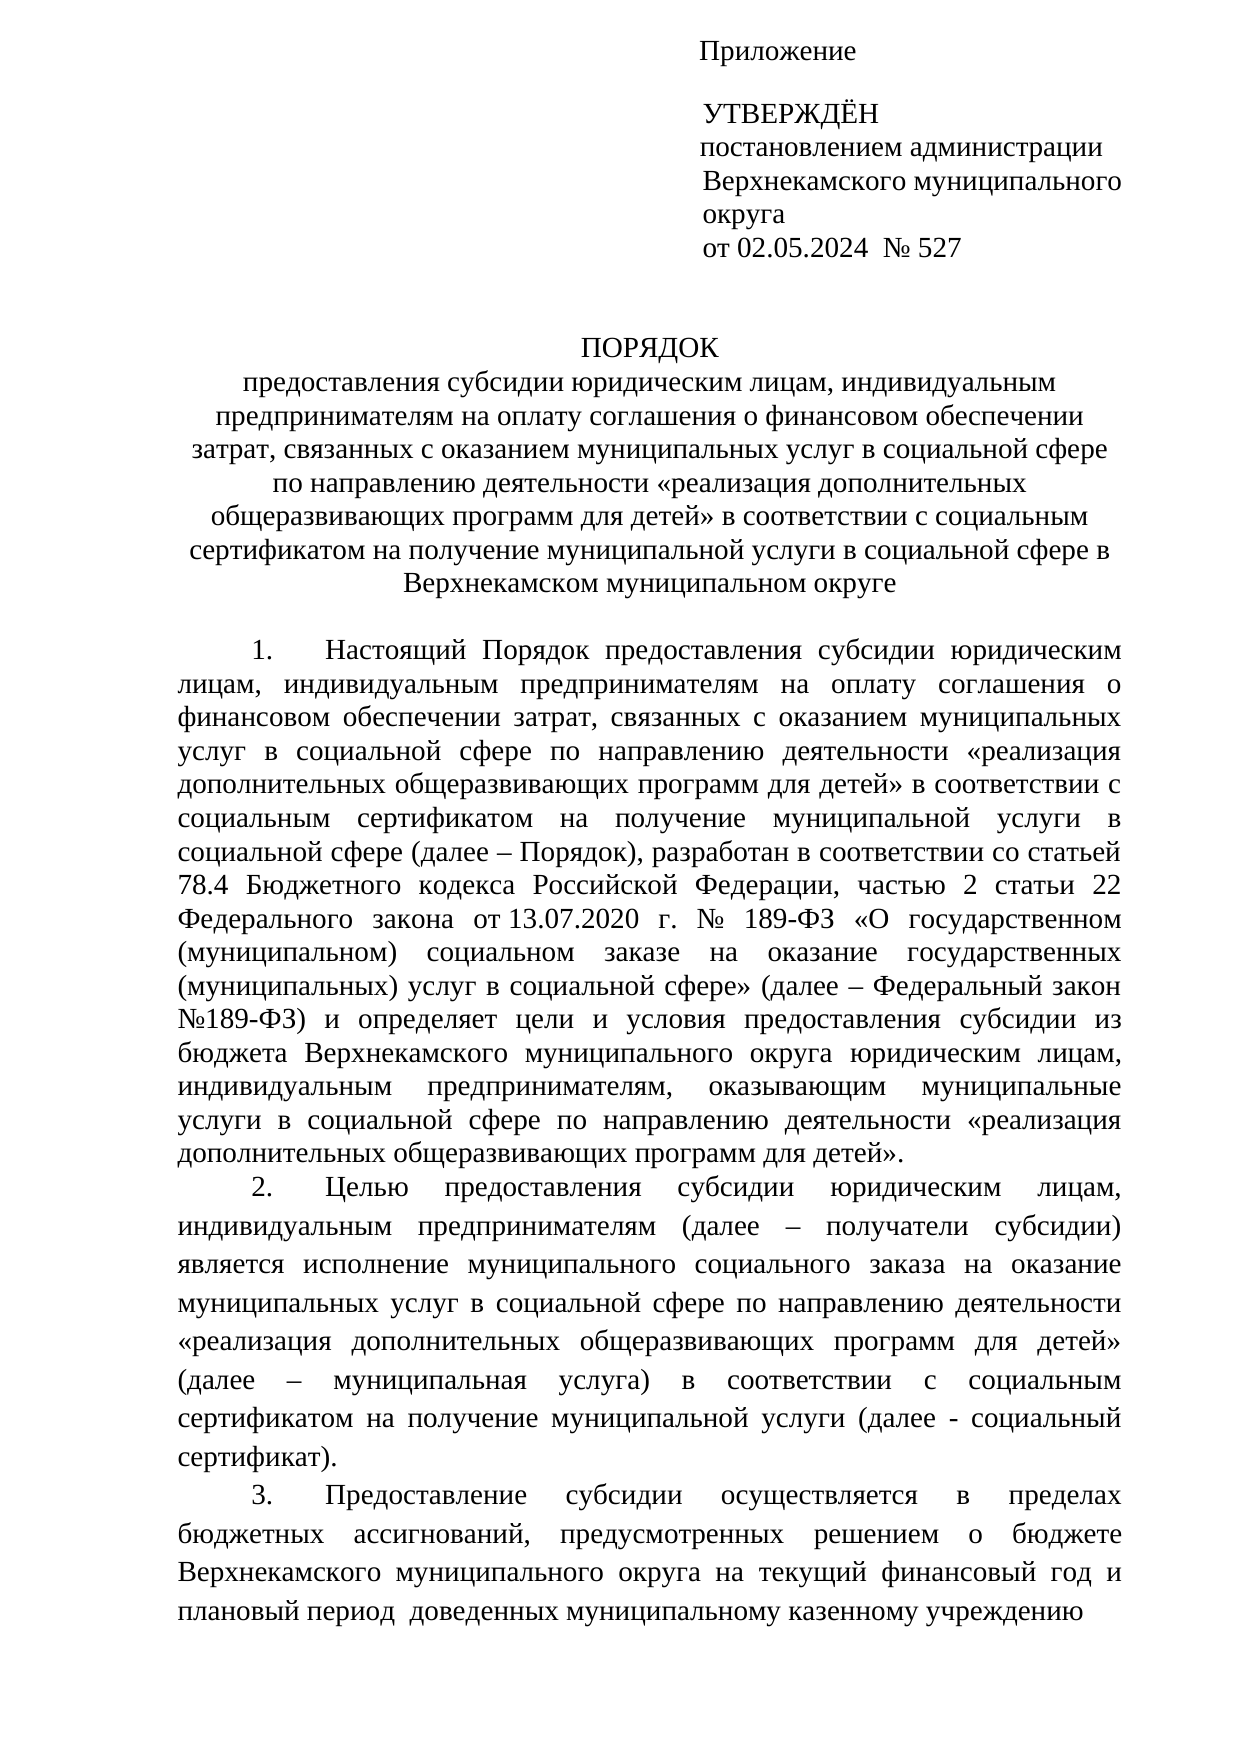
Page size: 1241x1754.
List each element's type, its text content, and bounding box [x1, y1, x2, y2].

title Настоящий Порядок предоставления субсидии юридическим лицам, индивидуальным предпринимателям на оплату соглашения о финансовом обеспечении затрат, связанных с оказанием муниципальных услуг в социальной сфере по направлению деятельности «реализация дополнительных общеразвивающих программ для детей» в соответствии с социальным сертификатом на получение муниципальной услуги в социальной сфере (далее – Порядок), разработан в соответствии со статьей 78.4 Бюджетного кодекса Российской Федерации, частью 2 статьи 22 Федерального закона от 13.07.2020 г. № 189-ФЗ «О государственном (муниципальном) социальном заказе на оказание государственных (муниципальных) услуг в социальной сфере» (далее – Федеральный закон №189-ФЗ) и определяет цели и условия предоставления субсидии из бюджета Верхнекамского муниципального округа юридическим лицам, индивидуальным предпринимателям, оказывающим муниципальные услуги в социальной сфере по направлению деятельности «реализация дополнительных общеразвивающих программ для детей». [177, 632, 1122, 1169]
text Верхнекамского муниципального [177, 163, 1122, 196]
text Приложение [177, 33, 856, 67]
text постановлением администрации [177, 129, 1122, 163]
list Предоставление субсидии осуществляется в пределах бюджетных ассигнований, предусмотренных решением о бюджете Верхнекамского муниципального округа на текущий финансовый год и плановый период доведенных муниципальному казенному учреждению [177, 1477, 1122, 1627]
list Целью предоставления субсидии юридическим лицам, индивидуальным предпринимателям (далее – получатели субсидии) является исполнение муниципального социального заказа на оказание муниципальных услуг в социальной сфере по направлению деятельности «реализация дополнительных общеразвивающих программ для детей» (далее – муниципальная услуга) в соответствии с социальным сертификатом на получение муниципальной услуги (далее - социальный сертификат). [177, 1169, 1122, 1472]
text от 02.05.2024 № 527 [177, 230, 1122, 263]
title Верхнекамском муниципальном округе [177, 565, 1122, 599]
title предоставления субсидии юридическим лицам, индивидуальным предпринимателям на оплату соглашения о финансовом обеспечении затрат, связанных с оказанием муниципальных услуг в социальной сфере по направлению деятельности «реализация дополнительных общеразвивающих программ для детей» в соответствии с социальным сертификатом на получение муниципальной услуги в социальной сфере в [177, 364, 1122, 565]
text УТВЕРЖДЁН [177, 96, 1122, 129]
title ПОРЯДОК [177, 331, 1122, 364]
text округа [177, 196, 1122, 230]
